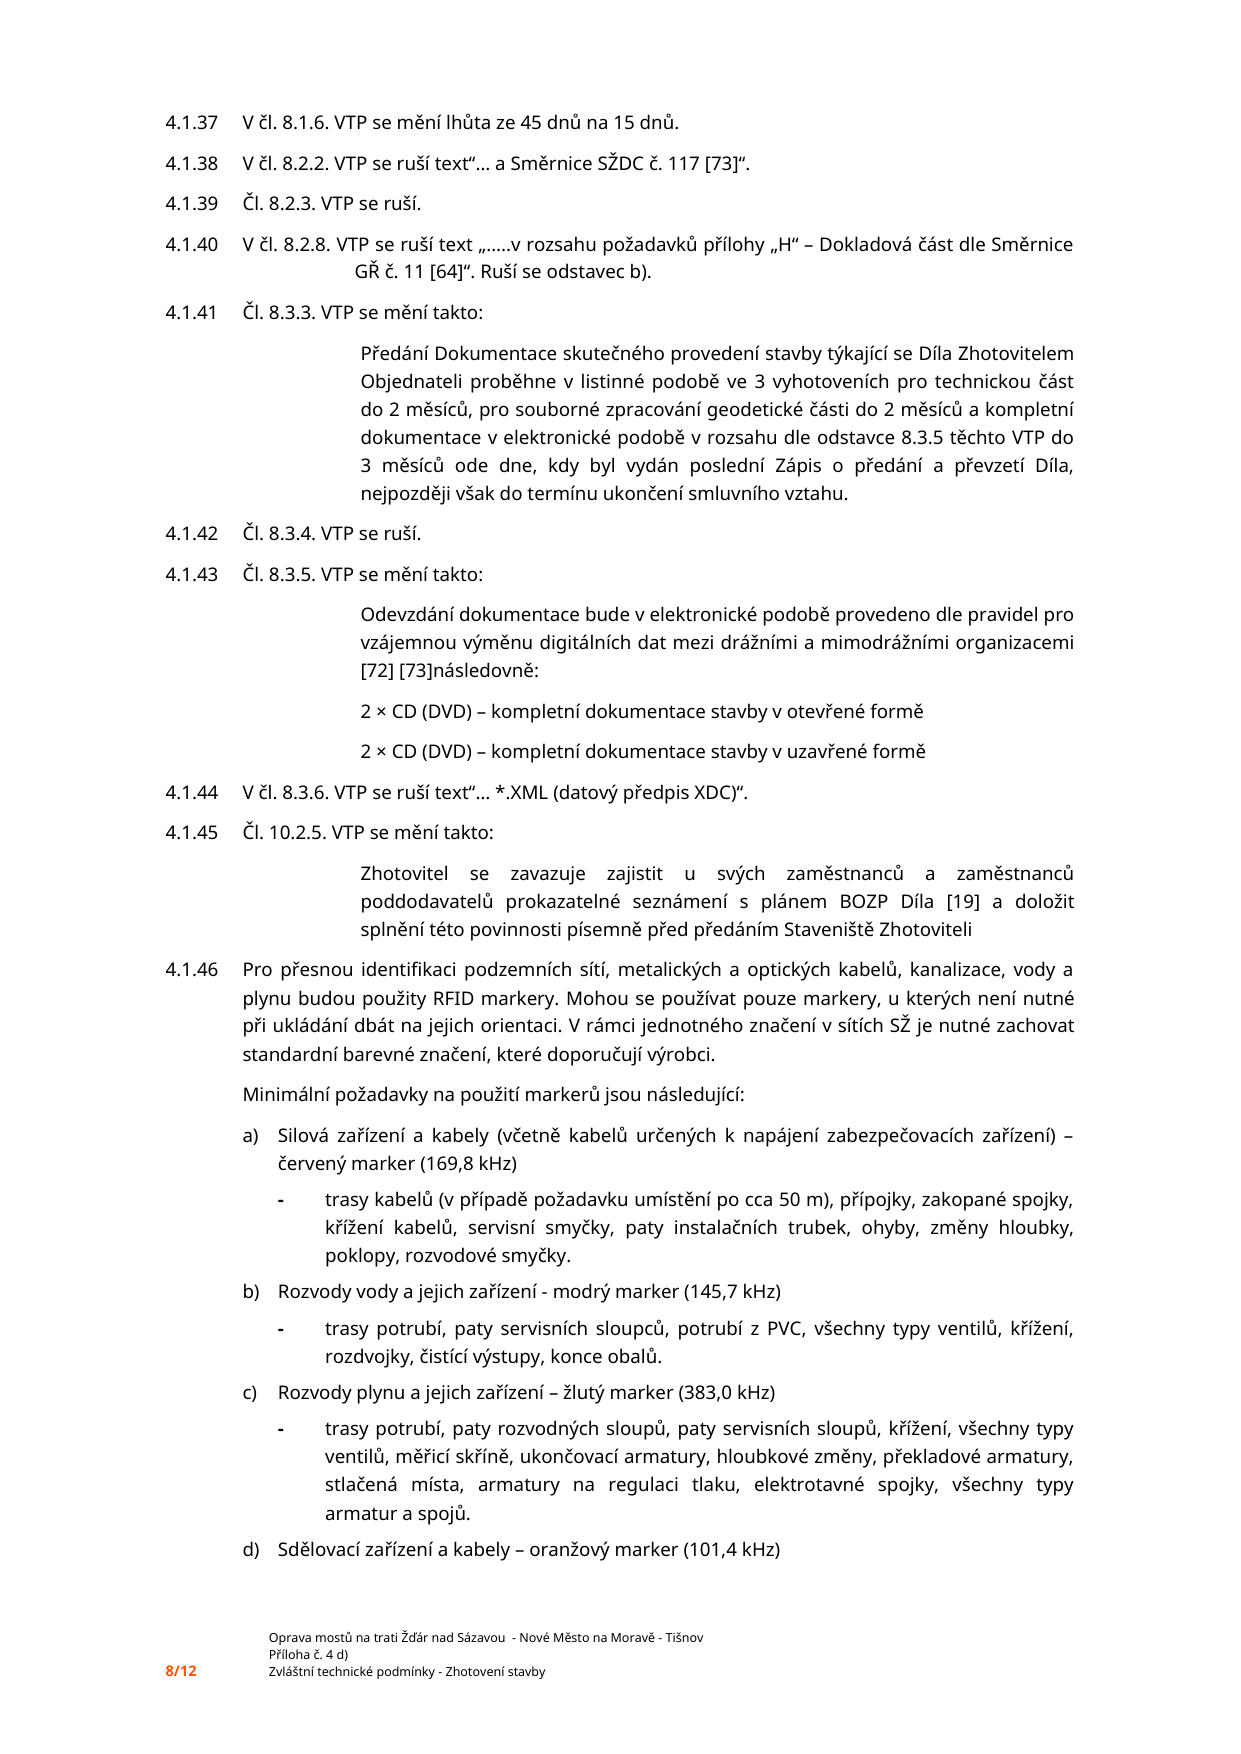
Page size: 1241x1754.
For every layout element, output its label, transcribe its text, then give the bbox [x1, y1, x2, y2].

list 2 × CD (DVD) – kompletní dokumentace stavby v otevřené formě [360, 698, 1075, 724]
text Čl. 8.3.5. VTP se mění takto: [165, 561, 1075, 587]
list 2 × CD (DVD) – kompletní dokumentace stavby v uzavřené formě [360, 739, 1075, 764]
list Sdělovací zařízení a kabely – oranžový marker (101,4 kHz) [242, 1536, 1075, 1562]
text V čl. 8.3.6. VTP se ruší text“… *.XML (datový předpis XDC)“. [165, 779, 1075, 805]
list trasy potrubí, paty rozvodných sloupů, paty servisních sloupů, křížení, všechny typy ventilů, měřicí skříně, ukončovací armatury, hloubkové změny, překladové armatury, stlačená místa, armatury na regulaci tlaku, elektrotavné spojky, všechny typy armatur a spojů. [278, 1416, 1075, 1525]
text Čl. 10.2.5. VTP se mění takto: [165, 820, 1075, 845]
text V čl. 8.2.2. VTP se ruší text“… a Směrnice SŽDC č. 117 [73]“. [165, 150, 1075, 175]
list Předání Dokumentace skutečného provedení stavby týkající se Díla Zhotovitelem Objednateli proběhne v listinné podobě ve 3 vyhotoveních pro technickou část do 2 měsíců, pro souborné zpracování geodetické části do 2 měsíců a kompletní dokumentace v elektronické podobě v rozsahu dle odstavce 8.3.5 těchto VTP do 3 měsíců ode dne, kdy byl vydán poslední Zápis o předání a převzetí Díla, nejpozději však do termínu ukončení smluvního vztahu. [360, 340, 1075, 506]
list Zhotovitel se zavazuje zajistit u svých zaměstnanců a zaměstnanců poddodavatelů prokazatelné seznámení s plánem BOZP Díla [19] a doložit splnění této povinnosti písemně před předáním Staveniště Zhotoviteli [360, 860, 1075, 942]
text Minimální požadavky na použití markerů jsou následující: [242, 1081, 1075, 1107]
list Silová zařízení a kabely (včetně kabelů určených k napájení zabezpečovacích zařízení) – červený marker (169,8 kHz) [242, 1122, 1075, 1175]
text V čl. 8.2.8. VTP se ruší text „…..v rozsahu požadavků přílohy „H“ – Dokladová část dle Směrnice GŘ č. 11 [64]“. Ruší se odstavec b). [165, 231, 1075, 284]
list Rozvody plynu a jejich zařízení – žlutý marker (383,0 kHz) [242, 1379, 1075, 1405]
text Čl. 8.2.3. VTP se ruší. [165, 190, 1075, 216]
list Pro přesnou identifikaci podzemních sítí, metalických a optických kabelů, kanalizace, vody a plynu budou použity RFID markery. Mohou se používat pouze markery, u kterých není nutné při ukládání dbát na jejich orientaci. V rámci jednotného značení v sítích SŽ je nutné zachovat standardní barevné značení, které doporučují výrobci. [165, 957, 1075, 1066]
text Čl. 8.3.3. VTP se mění takto: [165, 299, 1075, 325]
text Čl. 8.3.4. VTP se ruší. [165, 521, 1075, 546]
text V čl. 8.1.6. VTP se mění lhůta ze 45 dnů na 15 dnů. [165, 109, 1075, 135]
list trasy potrubí, paty servisních sloupců, potrubí z PVC, všechny typy ventilů, křížení, rozdvojky, čistící výstupy, konce obalů. [278, 1315, 1075, 1368]
list trasy kabelů (v případě požadavku umístění po cca 50 m), přípojky, zakopané spojky, křížení kabelů, servisní smyčky, paty instalačních trubek, ohyby, změny hloubky, poklopy, rozvodové smyčky. [278, 1186, 1075, 1268]
list Odevzdání dokumentace bude v elektronické podobě provedeno dle pravidel pro vzájemnou výměnu digitálních dat mezi drážními a mimodrážními organizacemi [72] [73]následovně: [360, 602, 1075, 683]
list Rozvody vody a jejich zařízení - modrý marker (145,7 kHz) [242, 1279, 1075, 1304]
